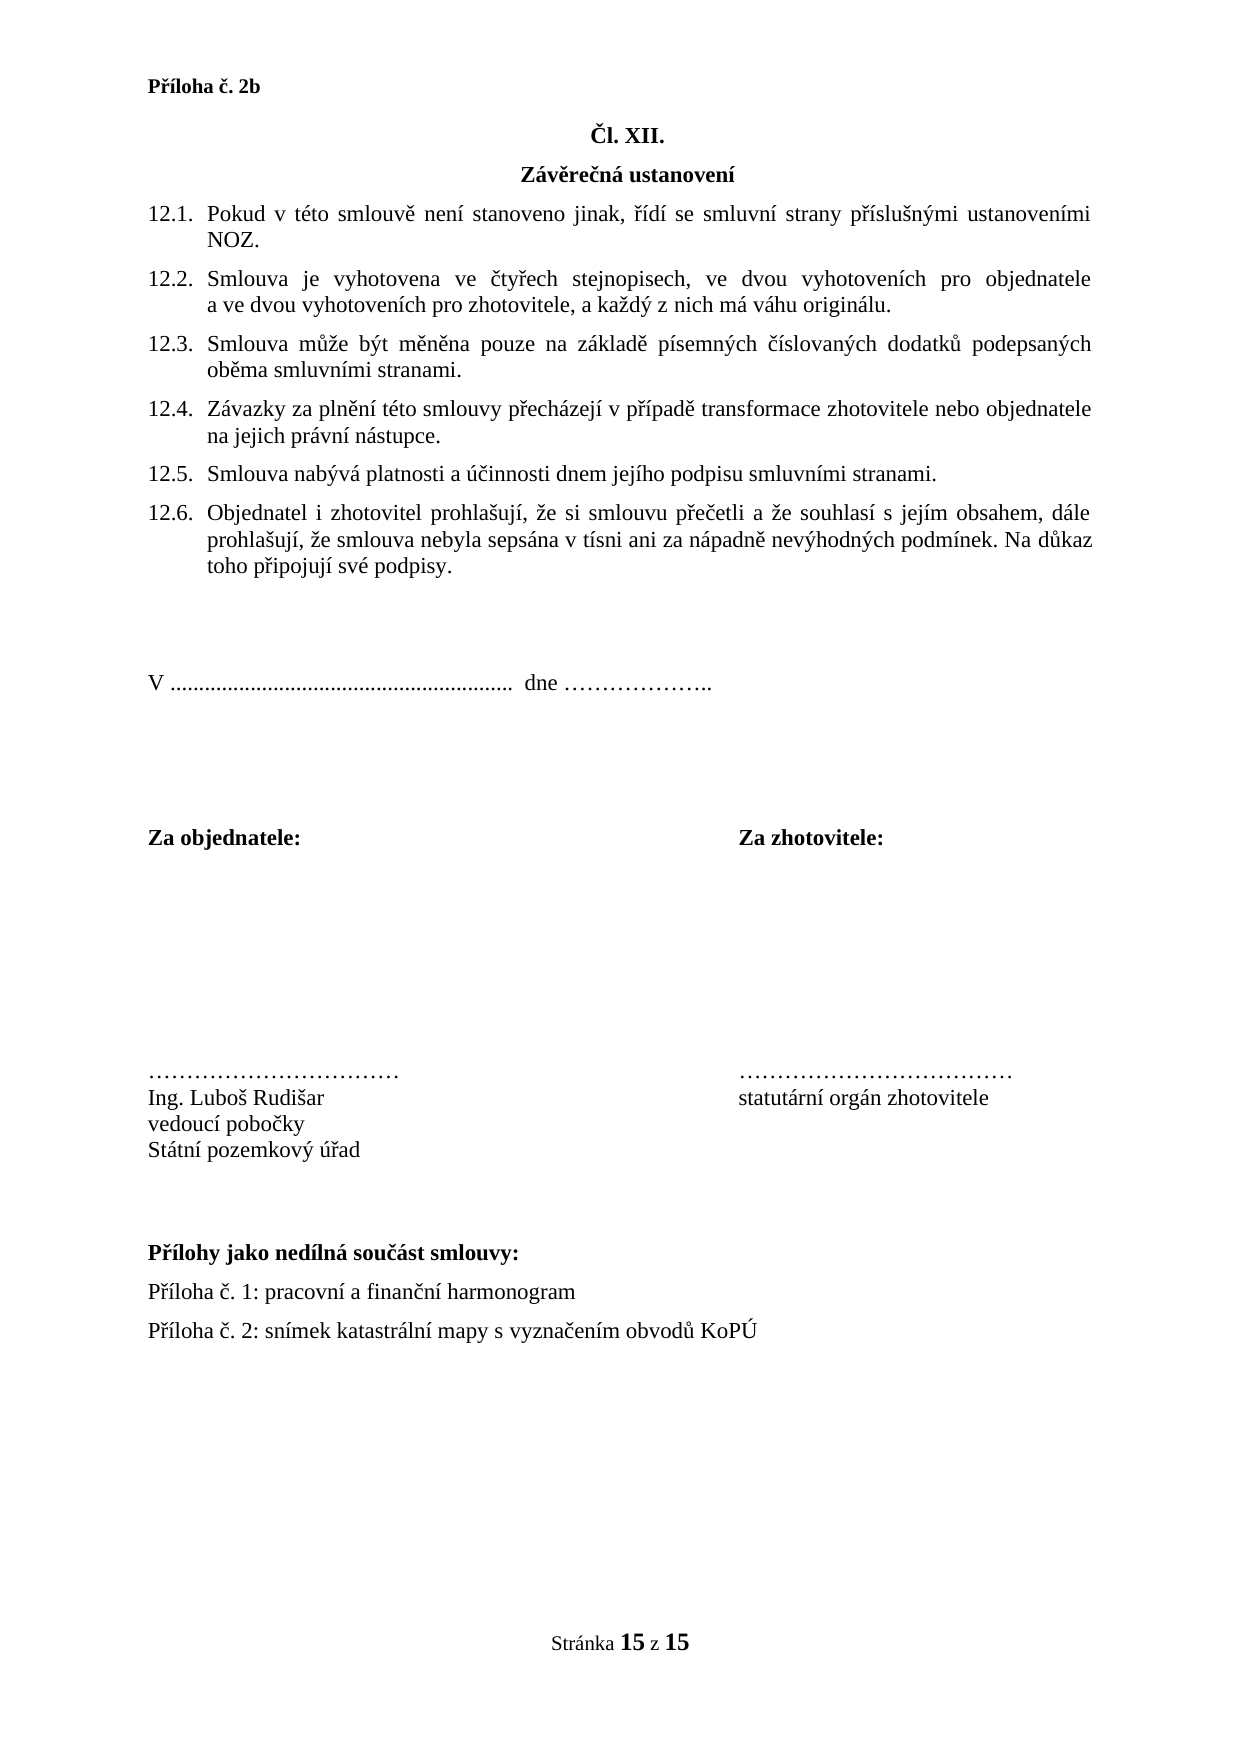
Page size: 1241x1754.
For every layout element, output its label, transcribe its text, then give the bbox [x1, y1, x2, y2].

list Smlouva může být měněna pouze na základě písemných číslovaných dodatků podepsaných oběma smluvními stranami. [148, 330, 1092, 383]
list Závazky za plnění této smlouvy přecházejí v případě transformace zhotovitele nebo objednatele na jejich právní nástupce. [148, 395, 1092, 448]
text V ............................................................ dne ……………….. [148, 669, 1092, 695]
list Pokud v této smlouvě není stanoveno jinak, řídí se smluvní strany příslušnými ustanoveními NOZ. [148, 200, 1092, 252]
list Objednatel i zhotovitel prohlašují, že si smlouvu přečetli a že souhlasí s jejím obsahem, dále prohlašují, že smlouva nebyla sepsána v tísni ani za nápadně nevýhodných podmínek. Na důkaz toho připojují své podpisy. [148, 499, 1092, 578]
text vedoucí pobočky [148, 1110, 1092, 1136]
list Příloha č. 1: pracovní a finanční harmonogram [148, 1278, 1092, 1304]
text Přílohy jako nedílná součást smlouvy: [148, 1239, 1092, 1265]
text …………………………… ……………………………… [148, 1057, 1092, 1083]
text Za objednatele: Za zhotovitele: [148, 824, 1092, 850]
subtitle Čl. XII. [162, 122, 1092, 148]
list Smlouva nabývá platnosti a účinnosti dnem jejího podpisu smluvními stranami. [148, 461, 1092, 487]
text Příloha č. 2: snímek katastrální mapy s vyznačením obvodů KoPÚ [148, 1317, 1092, 1343]
subtitle Závěrečná ustanovení [162, 161, 1092, 187]
text Ing. Luboš Rudišar statutární orgán zhotovitele [148, 1083, 1092, 1110]
text Státní pozemkový úřad [148, 1136, 1092, 1163]
list Smlouva je vyhotovena ve čtyřech stejnopisech, ve dvou vyhotoveních pro objednatele a ve dvou vyhotoveních pro zhotovitele, a každý z nich má váhu originálu. [148, 265, 1092, 318]
